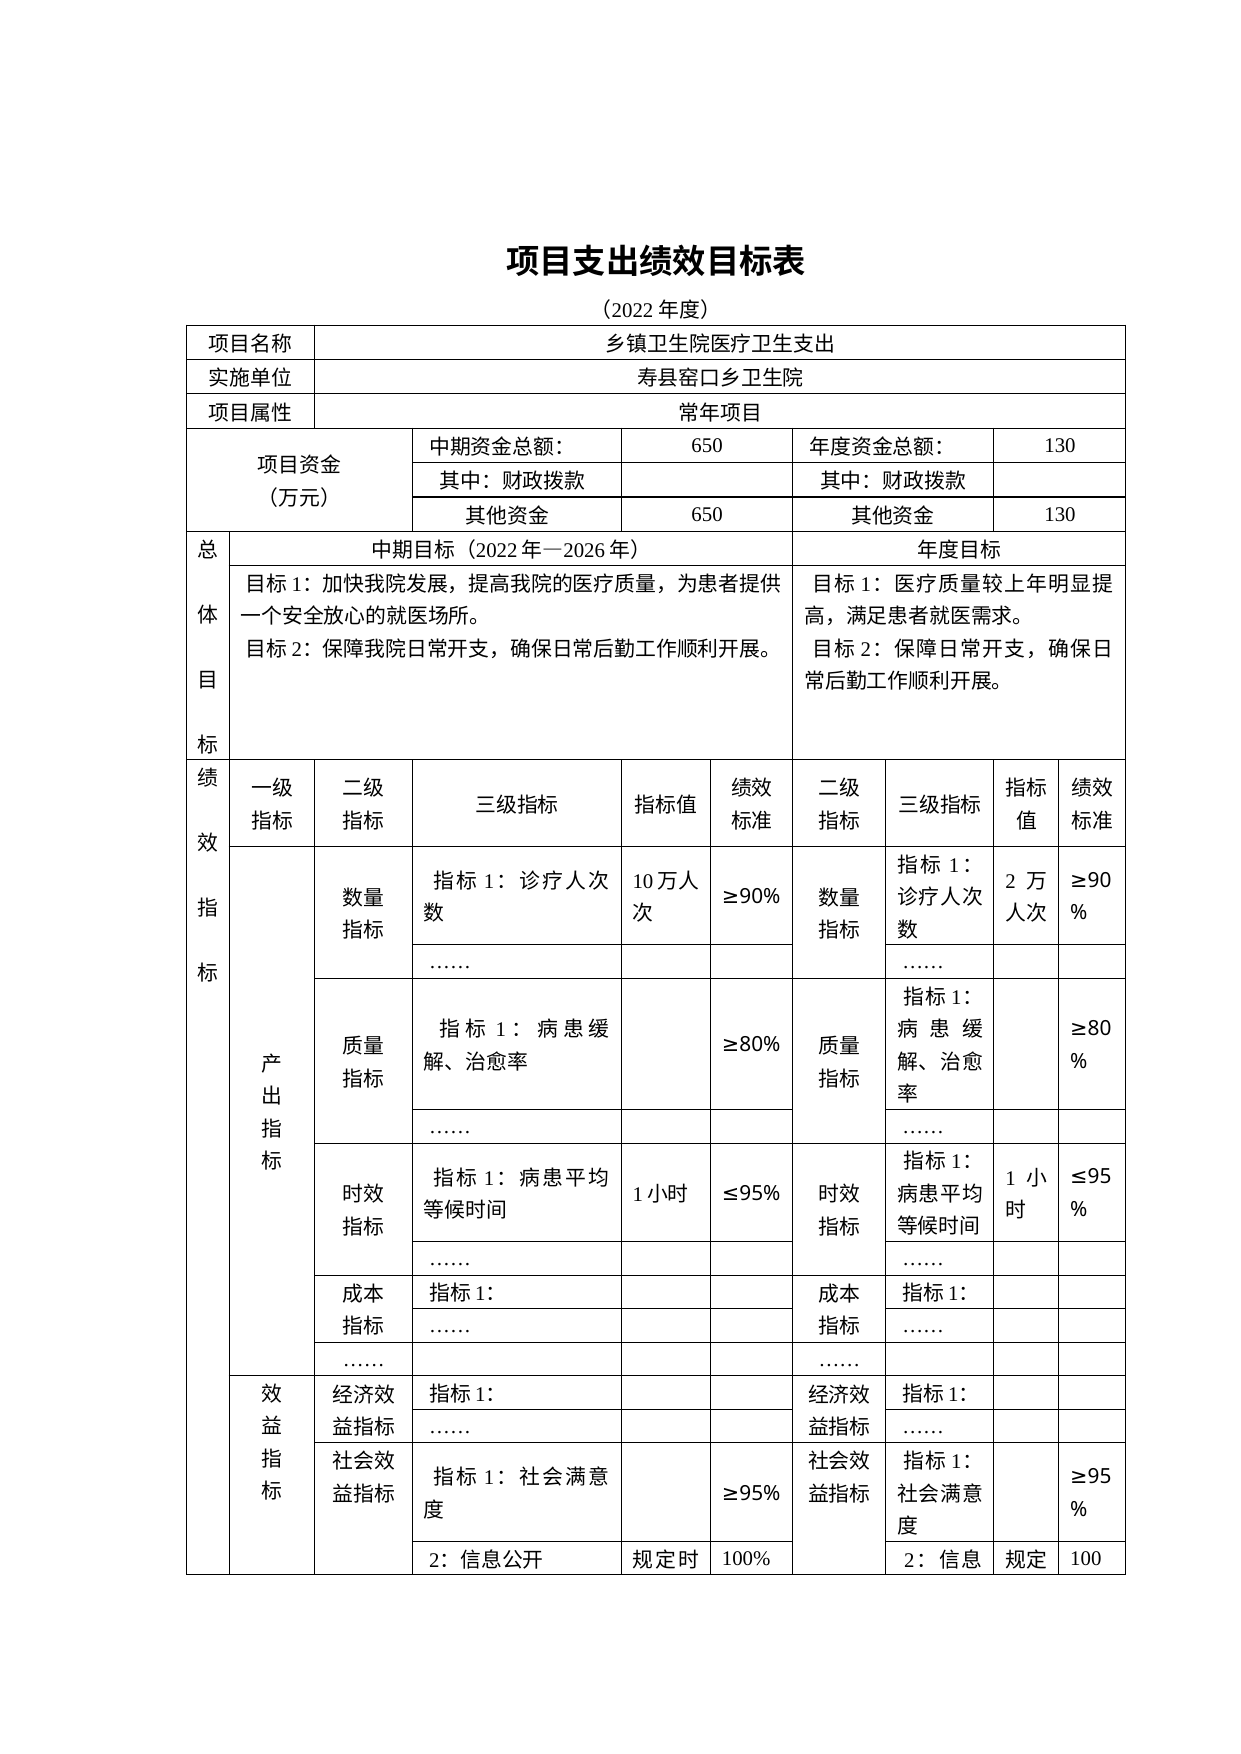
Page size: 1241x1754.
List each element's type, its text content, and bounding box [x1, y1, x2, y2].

table_cell [622, 1343, 710, 1375]
table_cell 数量 指标 [793, 847, 885, 978]
table_cell 指标1： [886, 1376, 993, 1409]
table_cell [1059, 1309, 1125, 1342]
table_cell 常年项目 [315, 394, 1125, 428]
table_cell [622, 1110, 710, 1142]
table_cell 寿县窑口乡卫生院 [315, 360, 1125, 393]
table_cell [994, 1309, 1058, 1342]
table_cell [994, 1343, 1058, 1375]
table_cell 实施单位 [187, 360, 314, 393]
table_cell [994, 979, 1058, 1109]
table_cell [711, 1376, 792, 1409]
table_cell …… [413, 1110, 621, 1142]
table_cell …… [886, 945, 993, 978]
table_cell 10万人次 [622, 847, 710, 944]
table_cell …… [793, 1343, 885, 1375]
table_cell [1059, 1376, 1125, 1409]
table_cell [1059, 1343, 1125, 1375]
table_cell 项目名称 [187, 326, 314, 359]
table_cell ≥80% [711, 979, 792, 1109]
table_cell 经济效益指标 [315, 1376, 412, 1442]
table_cell 二级 指标 [315, 760, 412, 846]
table_cell 指标值 [622, 760, 710, 846]
table_cell …… [886, 1110, 993, 1142]
table_cell 650 [622, 498, 792, 531]
table_cell 一级 指标 [230, 760, 314, 846]
table_cell 2：信息公开 [886, 1542, 993, 1574]
table_cell 指标1：病患平均等候时间 [886, 1144, 993, 1241]
table_cell 中期资金总额： [413, 429, 621, 462]
table_cell [622, 463, 792, 496]
table_cell …… [413, 1410, 621, 1442]
table_cell 三级指标 [413, 760, 621, 846]
table_cell 指标1：诊疗人次数 [413, 847, 621, 944]
table_cell 1小时 [622, 1144, 710, 1241]
table_cell [994, 463, 1125, 496]
table_cell 三级指标 [886, 760, 993, 846]
table_cell [886, 1343, 993, 1375]
table_cell ≤95% [711, 1144, 792, 1241]
table_cell 其他资金 [413, 498, 621, 531]
table_cell 100% [1059, 1542, 1125, 1574]
table_cell …… [315, 1343, 412, 1375]
table_cell 目标1：医疗质量较上年明显提高，满足患者就医需求。 目标2：保障日常开支，确保日常后勤工作顺利开展。 [793, 566, 1125, 759]
table_cell [1059, 945, 1125, 978]
table_cell 数量 指标 [315, 847, 412, 978]
table_cell 指标1： [886, 1276, 993, 1308]
table_cell [994, 945, 1058, 978]
table_cell 成本 指标 [315, 1276, 412, 1342]
table_cell [994, 1376, 1058, 1409]
table_cell 二级 指标 [793, 760, 885, 846]
table_cell 规定时间内 [622, 1542, 710, 1574]
table_cell [994, 1110, 1058, 1142]
table_cell 绩效标准 [1059, 760, 1125, 846]
table_cell 指标1：病患平均等候时间 [413, 1144, 621, 1241]
table_cell [994, 1443, 1058, 1541]
table_cell 项目属性 [187, 394, 314, 428]
table_cell 产 出 指 标 [230, 847, 314, 1375]
table_cell 指标1： [413, 1276, 621, 1308]
table_cell 指标1：病患缓解、治愈率 [886, 979, 993, 1109]
table_cell 年度资金总额： [793, 429, 993, 462]
table_cell 绩 效 指 标 [187, 760, 229, 1574]
table_cell 1小时 [994, 1144, 1058, 1241]
table_cell 2万人次 [994, 847, 1058, 944]
table_cell ≤95% [1059, 1144, 1125, 1241]
table_cell [1059, 1410, 1125, 1442]
table_cell 总 体 目 标 [187, 532, 229, 759]
table_cell [994, 1276, 1058, 1308]
table_cell 100% [711, 1542, 792, 1574]
table_cell 质量 指标 [793, 979, 885, 1142]
table_cell [622, 1376, 710, 1409]
table_cell 经济效 益指标 [793, 1376, 885, 1442]
table_cell ≥90% [711, 847, 792, 944]
table_cell 项目资金 （万元） [187, 429, 412, 531]
table_cell …… [413, 945, 621, 978]
table_cell ≥95% [1059, 1443, 1125, 1541]
table_cell 其他资金 [793, 498, 993, 531]
table_cell …… [886, 1309, 993, 1342]
table_cell [622, 979, 710, 1109]
table_cell …… [413, 1242, 621, 1274]
table_cell 社会效益指标 [315, 1443, 412, 1574]
table_cell [711, 1242, 792, 1274]
table_cell （2022 年度） [186, 292, 1126, 324]
table_cell ≥95% [711, 1443, 792, 1541]
table_cell [994, 1242, 1058, 1274]
table_cell [994, 1410, 1058, 1442]
table_cell [622, 1443, 710, 1541]
table_cell 中期目标（2022年—2026年） [230, 532, 792, 565]
table_cell 指标值 [994, 760, 1058, 846]
table_cell 目标1：加快我院发展，提高我院的医疗质量，为患者提供一个安全放心的就医场所。 目标2：保障我院日常开支，确保日常后勤工作顺利开展。 [230, 566, 792, 759]
table_cell 时效 指标 [793, 1144, 885, 1274]
table_cell 绩效标准 [711, 760, 792, 846]
table_cell [622, 945, 710, 978]
table_cell [1059, 1110, 1125, 1142]
table_cell 指标1：病患缓解、治愈率 [413, 979, 621, 1109]
table_cell 130 [994, 429, 1125, 462]
table_cell [622, 1242, 710, 1274]
table_cell ≥90% [1059, 847, 1125, 944]
table_cell [711, 1309, 792, 1342]
table_cell [413, 1343, 621, 1375]
table_cell 乡镇卫生院医疗卫生支出 [315, 326, 1125, 359]
table_cell 成本 指标 [793, 1276, 885, 1342]
table_cell 指标1：诊疗人次数 [886, 847, 993, 944]
table_cell 指标1：社会满意度 [886, 1443, 993, 1541]
table_cell 效 益 指 标 [230, 1376, 314, 1574]
table_cell [1059, 1242, 1125, 1274]
table_cell 规定时间内 [994, 1542, 1058, 1574]
table_cell ≥80% [1059, 979, 1125, 1109]
table_cell [711, 1343, 792, 1375]
table_cell …… [886, 1410, 993, 1442]
table_cell 650 [622, 429, 792, 462]
table_cell 2：信息公开 [413, 1542, 621, 1574]
table_cell …… [886, 1242, 993, 1274]
table_cell …… [413, 1309, 621, 1342]
table_cell 其中：财政拨款 [413, 463, 621, 496]
table_cell 指标1：社会满意度 [413, 1443, 621, 1541]
table_cell 社会效 益指标 [793, 1443, 885, 1574]
table_cell [1059, 1276, 1125, 1308]
table_header 项目支出绩效目标表 [186, 162, 1126, 292]
table_cell [622, 1309, 710, 1342]
table_cell 质量 指标 [315, 979, 412, 1142]
table_cell [622, 1276, 710, 1308]
table_cell 指标1： [413, 1376, 621, 1409]
table_cell [711, 1410, 792, 1442]
table_cell 其中：财政拨款 [793, 463, 993, 496]
table_cell [711, 945, 792, 978]
table_cell 年度目标 [793, 532, 1125, 565]
table_cell [711, 1276, 792, 1308]
table_cell [622, 1410, 710, 1442]
table_cell 时效 指标 [315, 1144, 412, 1274]
table_cell [711, 1110, 792, 1142]
table_cell 130 [994, 498, 1125, 531]
